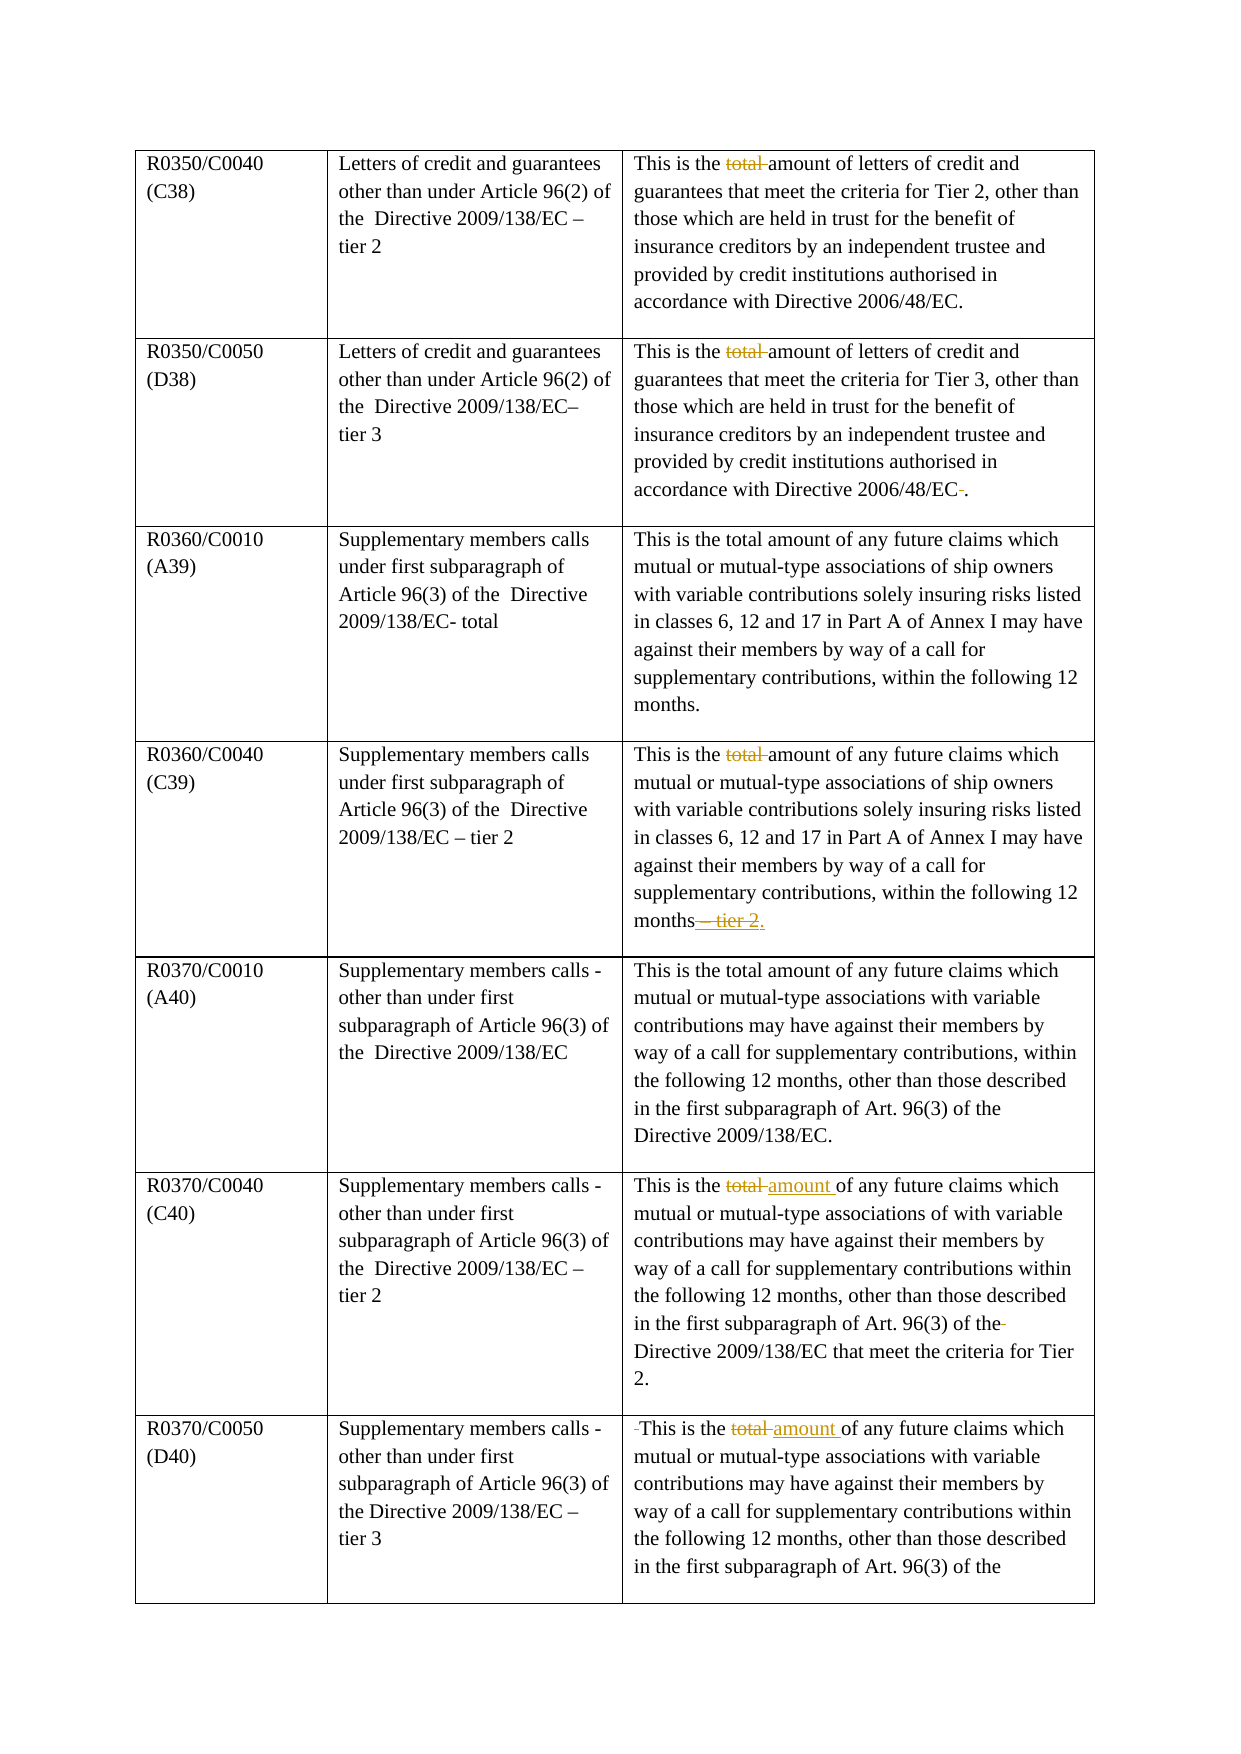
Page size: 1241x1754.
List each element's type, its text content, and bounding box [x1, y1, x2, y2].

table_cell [623, 1416, 1094, 1603]
table_cell Supplementary members calls - other than under first subparagraph of Article 96(3) of the Directive 2009/138/EC – tier 2 [328, 1173, 622, 1415]
table_cell Letters of credit and guarantees other than under Article 96(2) of the Directive 2009/138/EC – tier 2 [328, 151, 622, 338]
table_cell R0360/C0010 (A39) [136, 527, 327, 741]
table_cell R0360/C0040 (C39) [136, 742, 327, 956]
table_cell R0370/C0040 (C40) [136, 1173, 327, 1415]
table_cell This is the amount of letters of credit and guarantees that meet the criteria for Tier 3, other than those which are held in trust for the benefit of insurance creditors by an independent trustee and provided by credit institutions authorised in accordance with Directive 2006/48/EC. [623, 339, 1094, 526]
table_cell This is the of any future claims which mutual or mutual-type associations of with variable contributions may have against their members by way of a call for supplementary contributions within the following 12 months, other than those described in the first subparagraph of Art. 96(3) of the Directive 2009/138/EC that meet the criteria for Tier 2. [623, 1173, 1094, 1415]
table_cell Letters of credit and guarantees other than under Article 96(2) of the Directive 2009/138/EC– tier 3 [328, 339, 622, 526]
table_cell Supplementary members calls under first subparagraph of Article 96(3) of the Directive 2009/138/EC- total [328, 527, 622, 741]
table_cell R0370/C0050 (D40) [136, 1416, 327, 1603]
table_cell This is the amount of letters of credit and guarantees that meet the criteria for Tier 2, other than those which are held in trust for the benefit of insurance creditors by an independent trustee and provided by credit institutions authorised in accordance with Directive 2006/48/EC. [623, 151, 1094, 338]
table_cell R0350/C0050 (D38) [136, 339, 327, 526]
table_cell This is the total amount of any future claims which mutual or mutual-type associations with variable contributions may have against their members by way of a call for supplementary contributions, within the following 12 months, other than those described in the first subparagraph of Art. 96(3) of the Directive 2009/138/EC. [623, 958, 1094, 1172]
table_cell Supplementary members calls - other than under first subparagraph of Article 96(3) of the Directive 2009/138/EC [328, 958, 622, 1172]
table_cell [328, 1416, 622, 1603]
table_cell Supplementary members calls under first subparagraph of Article 96(3) of the Directive 2009/138/EC – tier 2 [328, 742, 622, 956]
table_cell R0350/C0040 (C38) [136, 151, 327, 338]
table_cell This is the amount of any future claims which mutual or mutual-type associations of ship owners with variable contributions solely insuring risks listed in classes 6, 12 and 17 in Part A of Annex I may have against their members by way of a call for supplementary contributions, within the following 12 months [623, 742, 1094, 956]
table_cell R0370/C0010 (A40) [136, 958, 327, 1172]
table_cell This is the total amount of any future claims which mutual or mutual-type associations of ship owners with variable contributions solely insuring risks listed in classes 6, 12 and 17 in Part A of Annex I may have against their members by way of a call for supplementary contributions, within the following 12 months. [623, 527, 1094, 741]
